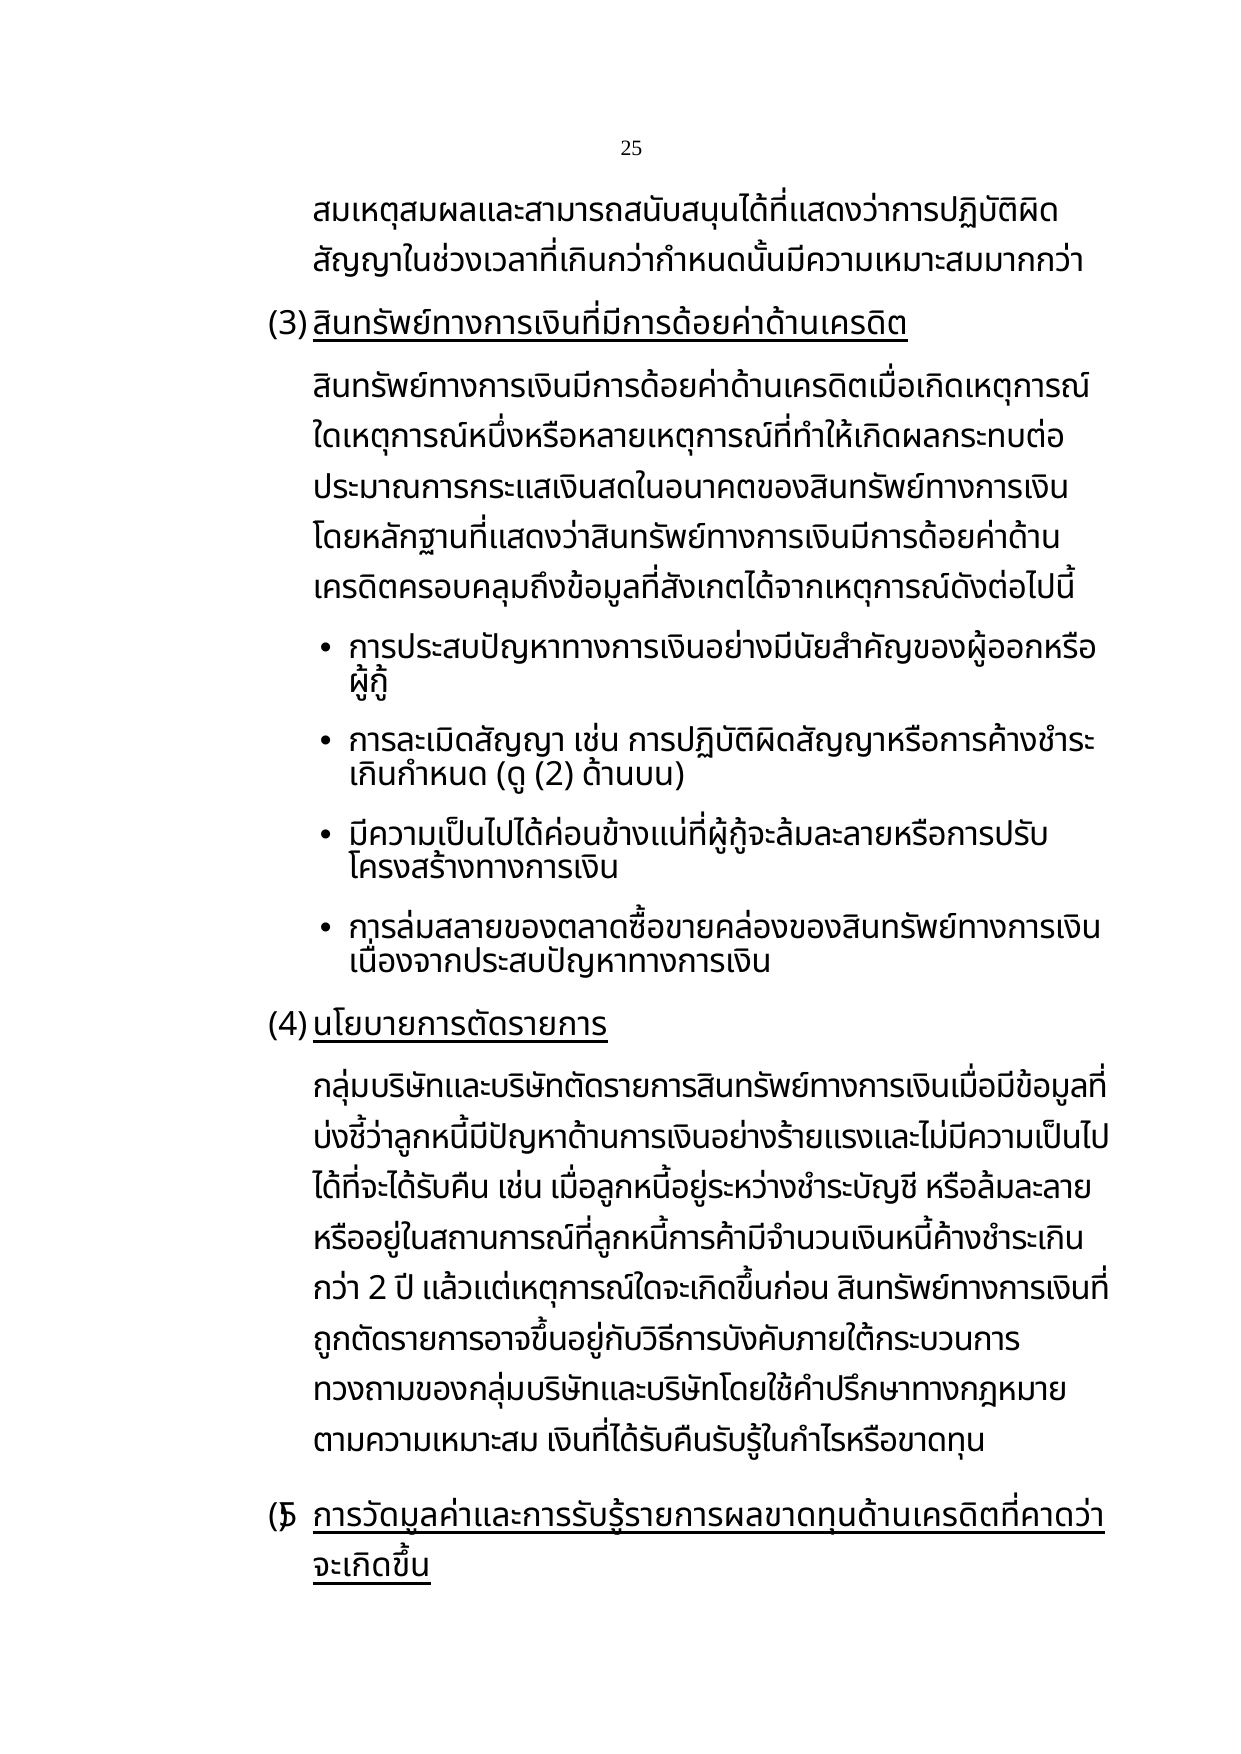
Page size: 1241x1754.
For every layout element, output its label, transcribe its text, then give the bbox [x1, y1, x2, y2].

list การล่มสลายของตลาดซื้อขายคล่องของสินทรัพย์ทางการเงินเนื่องจากประสบปัญหาทางการเงิน [319, 906, 1113, 987]
list สินทรัพย์ทางการเงินที่มีการด้อยค่าด้านเครดิต [268, 299, 1113, 349]
list นโยบายการตัดรายการ [268, 999, 1113, 1050]
text กลุ่มบริษัทและบริษัทตัดรายการสินทรัพย์ทางการเงินเมื่อมีข้อมูลที่บ่งชี้ว่าลูกหนี้มีปัญหาด้านการเงินอย่างร้ายแรงและไม่มีความเป็นไปได้ที่จะได้รับคืน เช่น เมื่อลูกหนี้อยู่ระหว่างชำระบัญชี หรือล้มละลาย หรืออยู่ในสถานการณ์ที่ลูกหนี้การค้ามีจำนวนเงินหนี้ค้างชำระเกินกว่า 2 ปี แล้วแต่เหตุการณ์ใดจะเกิดขึ้นก่อน สินทรัพย์ทางการเงินที่ถูกตัดรายการอาจขึ้นอยู่กับวิธีการบังคับภายใต้กระบวนการทวงถามของกลุ่มบริษัทและบริษัทโดยใช้คำปรึกษาทางกฎหมายตามความเหมาะสม เงินที่ได้รับคืนรับรู้ในกำไรหรือขาดทุน [312, 1062, 1113, 1466]
list การวัดมูลค่าและการรับรู้รายการผลขาดทุนด้านเครดิตที่คาดว่าจะเกิดขึ้น [268, 1491, 1113, 1592]
list มีความเป็นไปได้ค่อนข้างแน่ที่ผู้กู้จะล้มละลายหรือการปรับโครงสร้างทางการเงิน [319, 813, 1113, 894]
list สินทรัพย์ทางการเงินมีการด้อยค่าด้านเครดิตเมื่อเกิดเหตุการณ์ใดเหตุการณ์หนึ่งหรือหลายเหตุการณ์ที่ทำให้เกิดผลกระทบต่อประมาณการกระแสเงินสดในอนาคตของสินทรัพย์ทางการเงิน โดยหลักฐานที่แสดงว่าสินทรัพย์ทางการเงินมีการด้อยค่าด้านเครดิตครอบคลุมถึงข้อมูลที่สังเกตได้จากเหตุการณ์ดังต่อไปนี้ [312, 362, 1113, 614]
list การประสบปัญหาทางการเงินอย่างมีนัยสำคัญของผู้ออกหรือผู้กู้ [319, 626, 1113, 707]
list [312, 186, 1113, 286]
list การละเมิดสัญญา เช่น การปฏิบัติผิดสัญญาหรือการค้างชำระเกินกำหนด (ดู (2) ด้านบน) [319, 720, 1113, 801]
